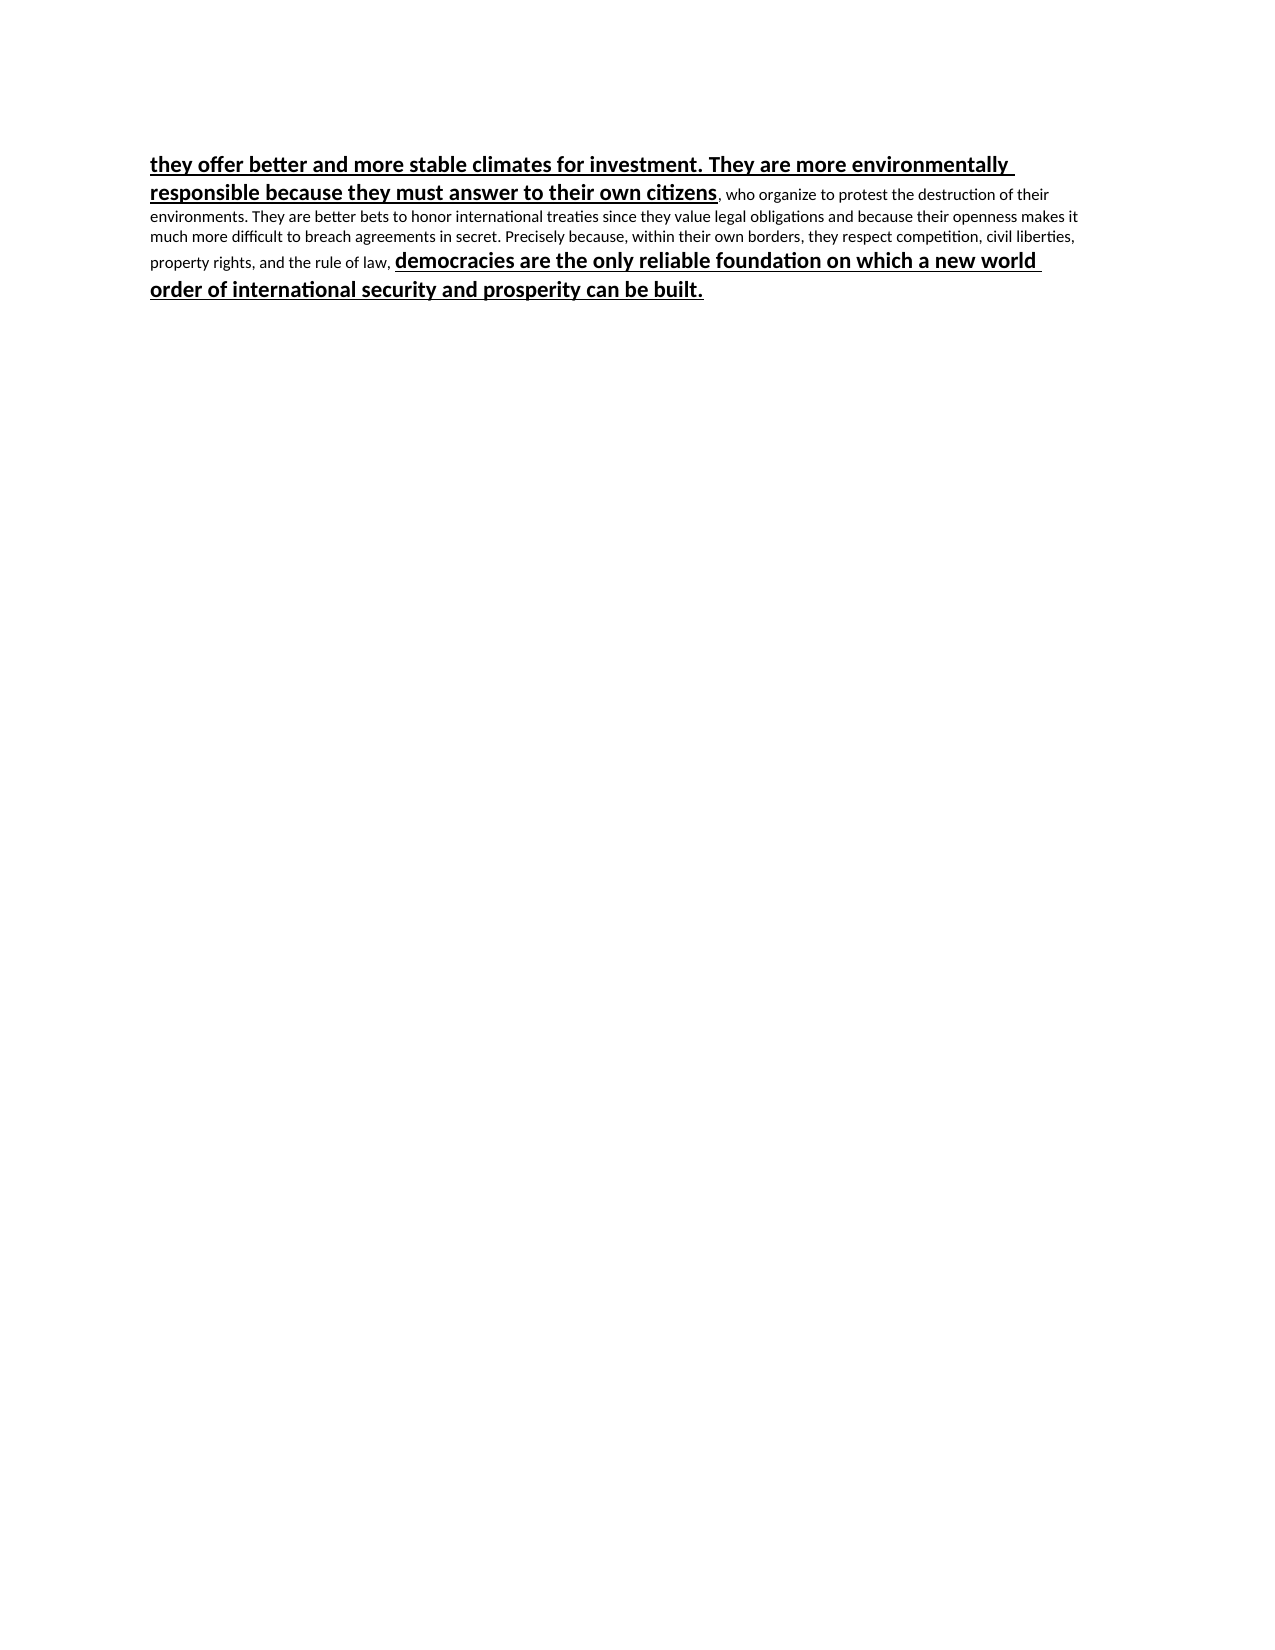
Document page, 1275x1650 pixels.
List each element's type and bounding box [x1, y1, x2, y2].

text [150, 150, 1080, 303]
